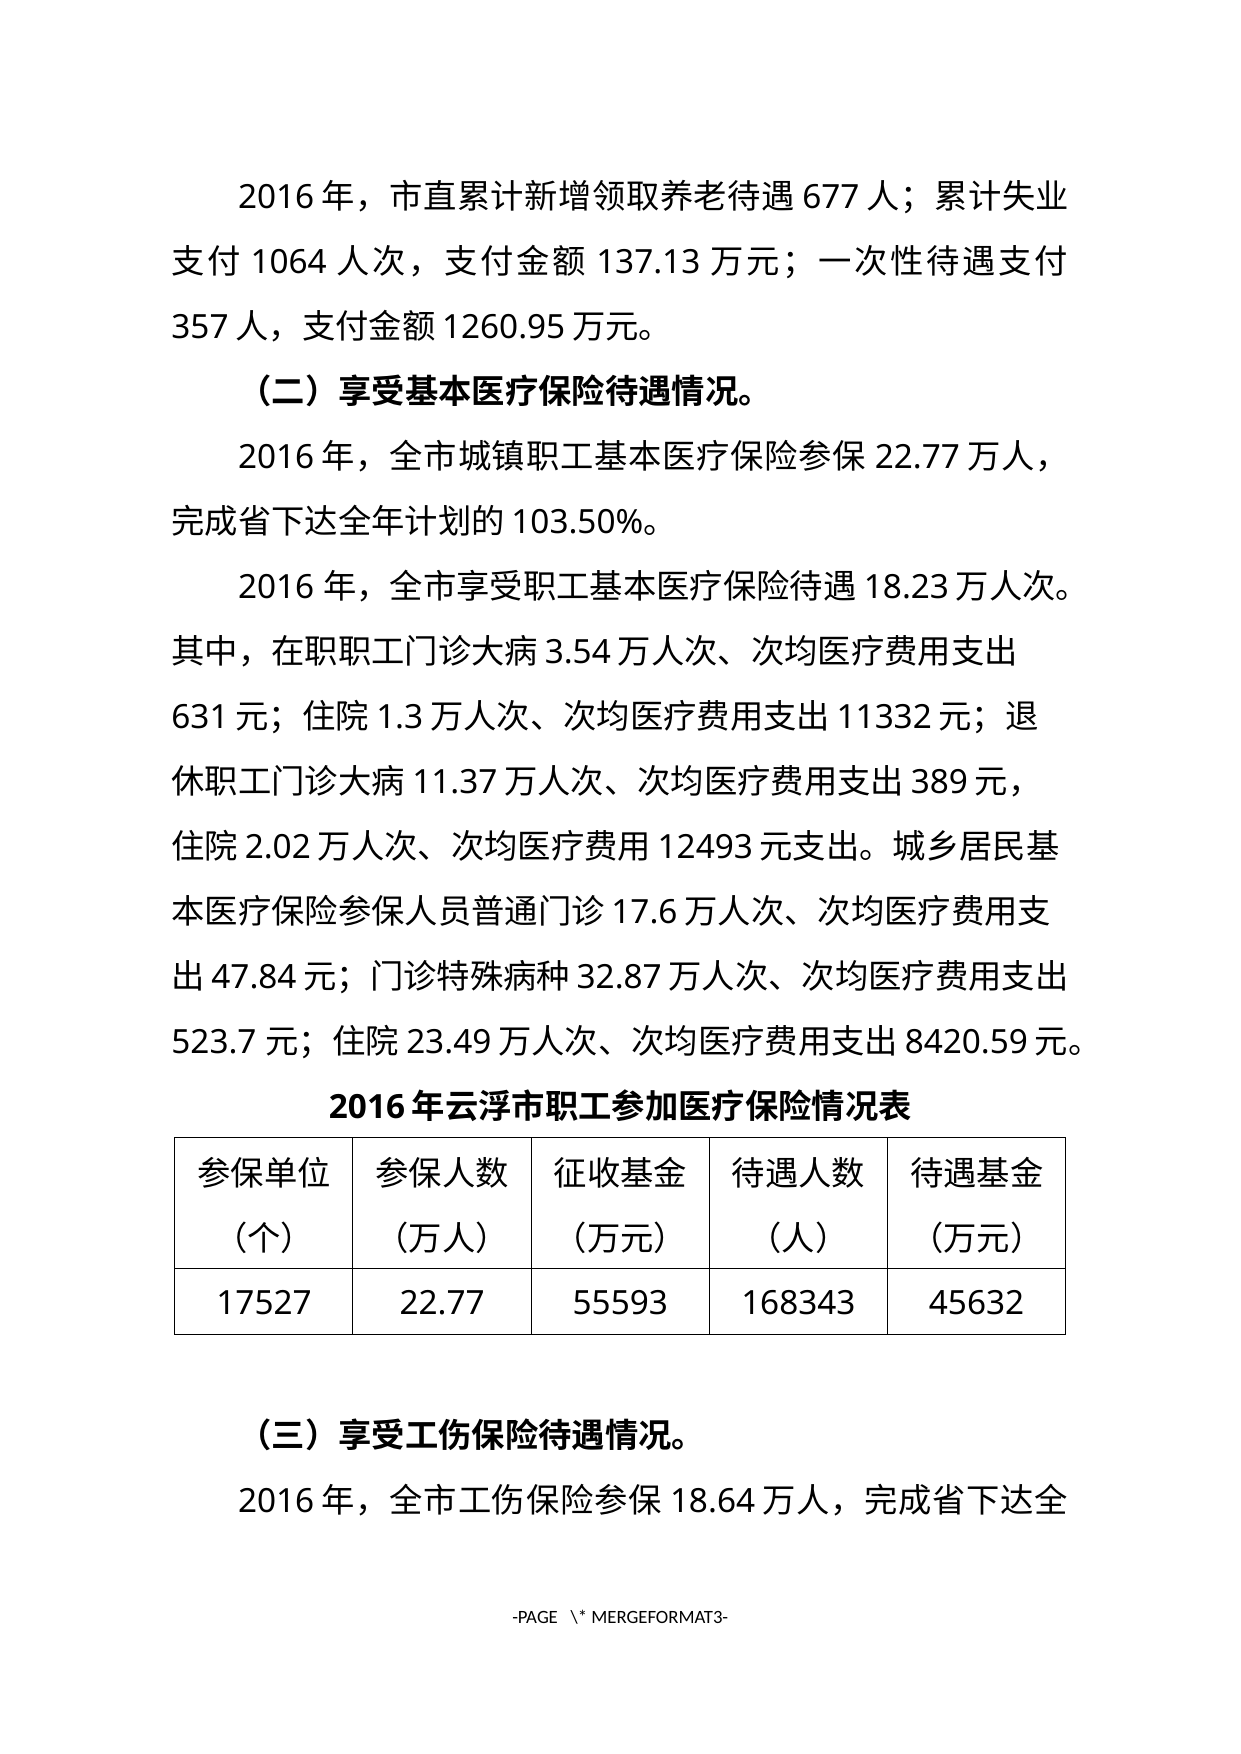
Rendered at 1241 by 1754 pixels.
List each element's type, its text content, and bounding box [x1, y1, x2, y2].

text 2016 年，全市享受职工基本医疗保险待遇 18.23万人次。其中，在职职工门诊大病3.54万人次、次均医疗费用支出631元；住院 1.3万人次、次均医疗费用支出11332元；退休职工门诊大病 11.37万人次、次均医疗费用支出389元，住院2.02万人次、次均医疗费用12493元支出。城乡居民基本医疗保险参保人员普通门诊17.6万人次、次均医疗费用支出47.84元；门诊特殊病种32.87万人次、次均医疗费用支出 523.7 元；住院 23.49万人次、次均医疗费用支出8420.59元。 [171, 552, 1069, 1072]
text 2016年，全市城镇职工基本医疗保险参保22.77万人，完成省下达全年计划的103.50%。 [171, 422, 1069, 552]
table_header [175, 1138, 352, 1268]
table_cell [888, 1269, 1065, 1334]
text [171, 1465, 1069, 1530]
table_cell [710, 1269, 887, 1334]
table_header [888, 1138, 1065, 1268]
table_cell [532, 1269, 709, 1334]
text （二）享受基本医疗保险待遇情况。 [171, 357, 1069, 422]
table_header [353, 1138, 531, 1268]
text 2016年，市直累计新增领取养老待遇677人；累计失业支付1064人次，支付金额137.13万元；一次性待遇支付357人，支付金额1260.95万元。 [171, 162, 1069, 357]
table_cell [175, 1269, 352, 1334]
table_cell [353, 1269, 531, 1334]
table_header [532, 1138, 709, 1268]
table_header [710, 1138, 887, 1268]
text （三）享受工伤保险待遇情况。 [171, 1400, 1069, 1465]
